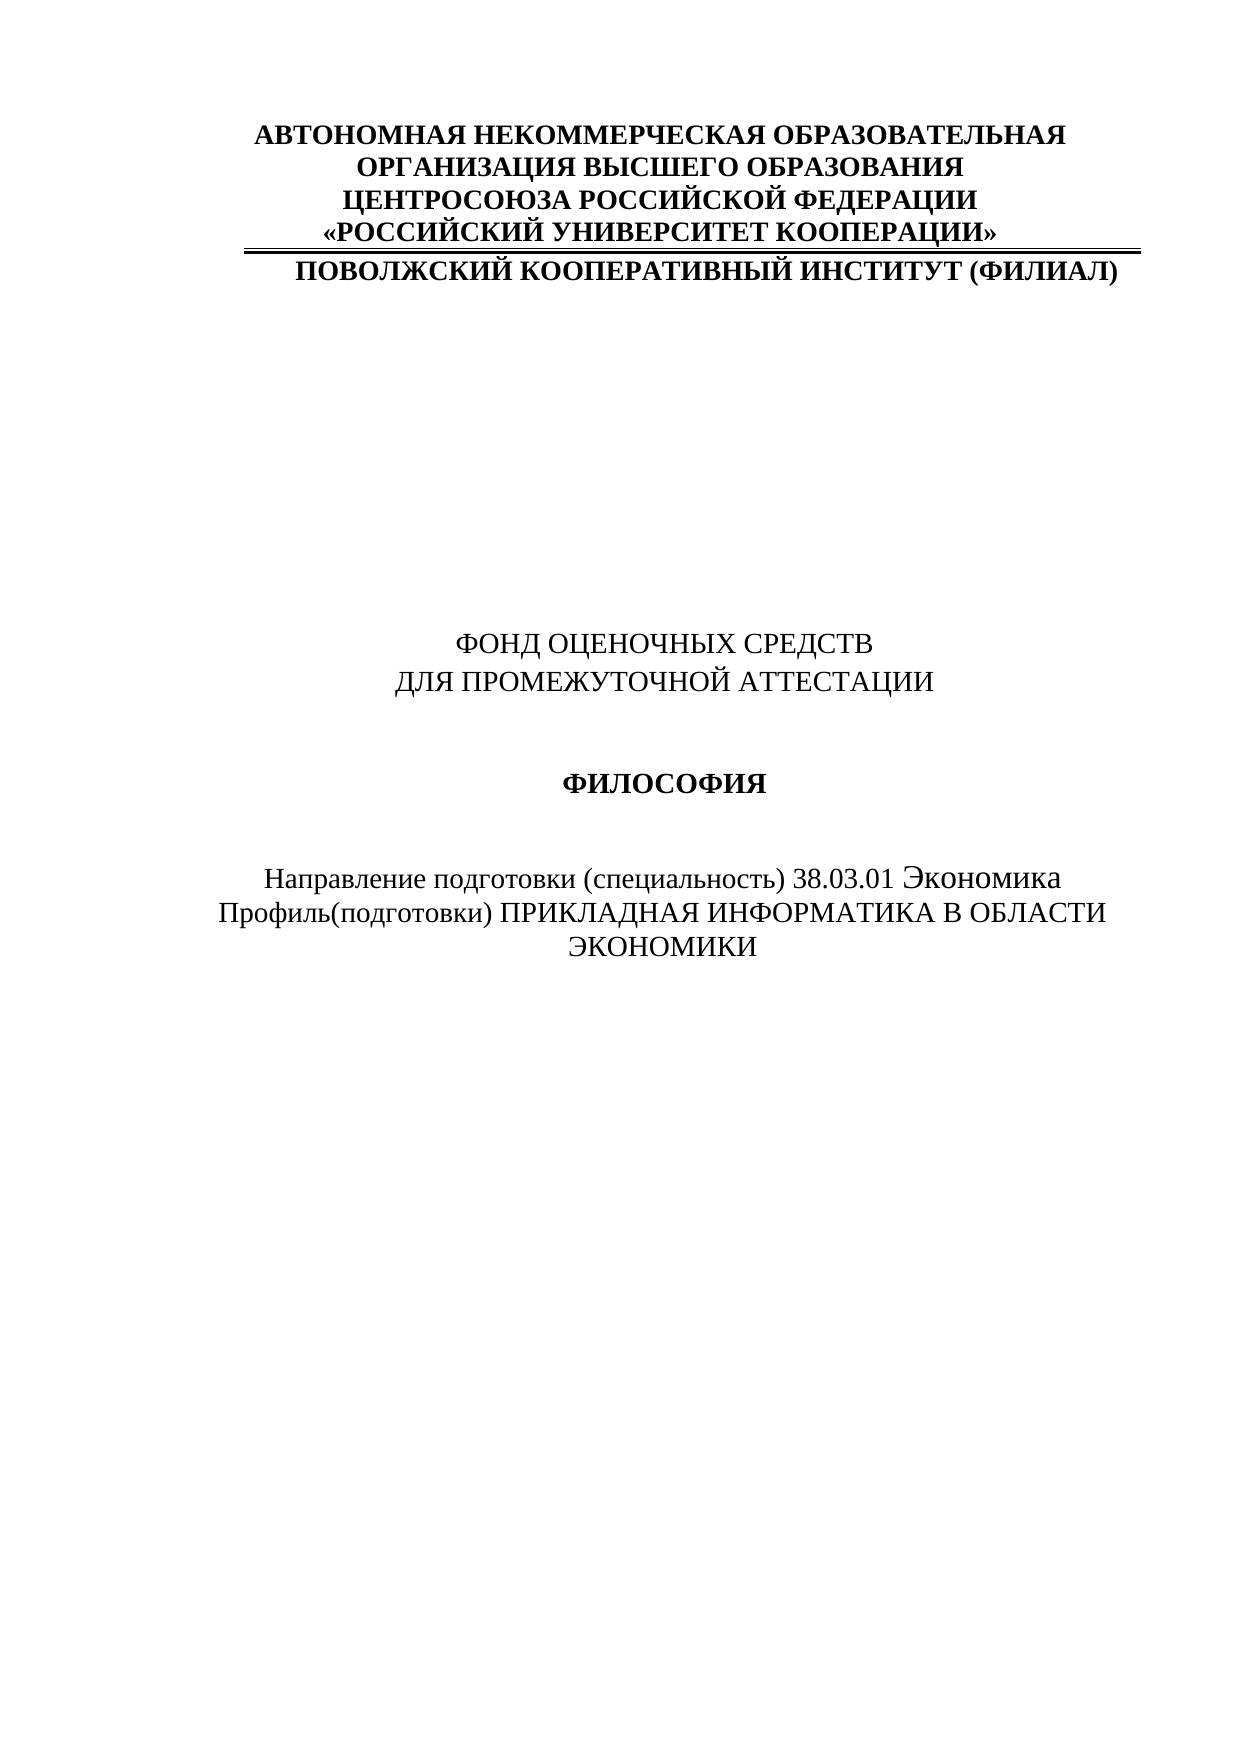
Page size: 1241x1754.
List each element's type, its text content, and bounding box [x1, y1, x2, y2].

text АВТОНОМНАЯ НЕКОММЕРЧЕСКАЯ ОБРАЗОВАТЕЛЬНАЯ [177, 118, 1143, 151]
text Профиль(подготовки) ПРИКЛАДНАЯ ИНФОРМАТИКА В ОБЛАСТИ ЭКОНОМИКИ [177, 895, 1148, 962]
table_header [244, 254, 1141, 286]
text ЦЕНТРОСОЮЗА РОССИЙСКОЙ ФЕДЕРАЦИИ [177, 183, 1143, 215]
text ОРГАНИЗАЦИЯ ВЫСШЕГО ОБРАЗОВАНИЯ [177, 151, 1143, 183]
text ФИЛОСОФИЯ [177, 766, 1152, 799]
text Направление подготовки (специальность) 38.03.01 Экономика [177, 857, 1148, 895]
text «РОССИЙСКИЙ УНИВЕРСИТЕТ КООПЕРАЦИИ» [177, 215, 1143, 248]
text ФОНД ОЦЕНОЧНЫХ СРЕДСТВ [177, 624, 1152, 661]
text ДЛЯ ПРОМЕЖУТОЧНОЙ АТТЕСТАЦИИ [177, 661, 1152, 699]
